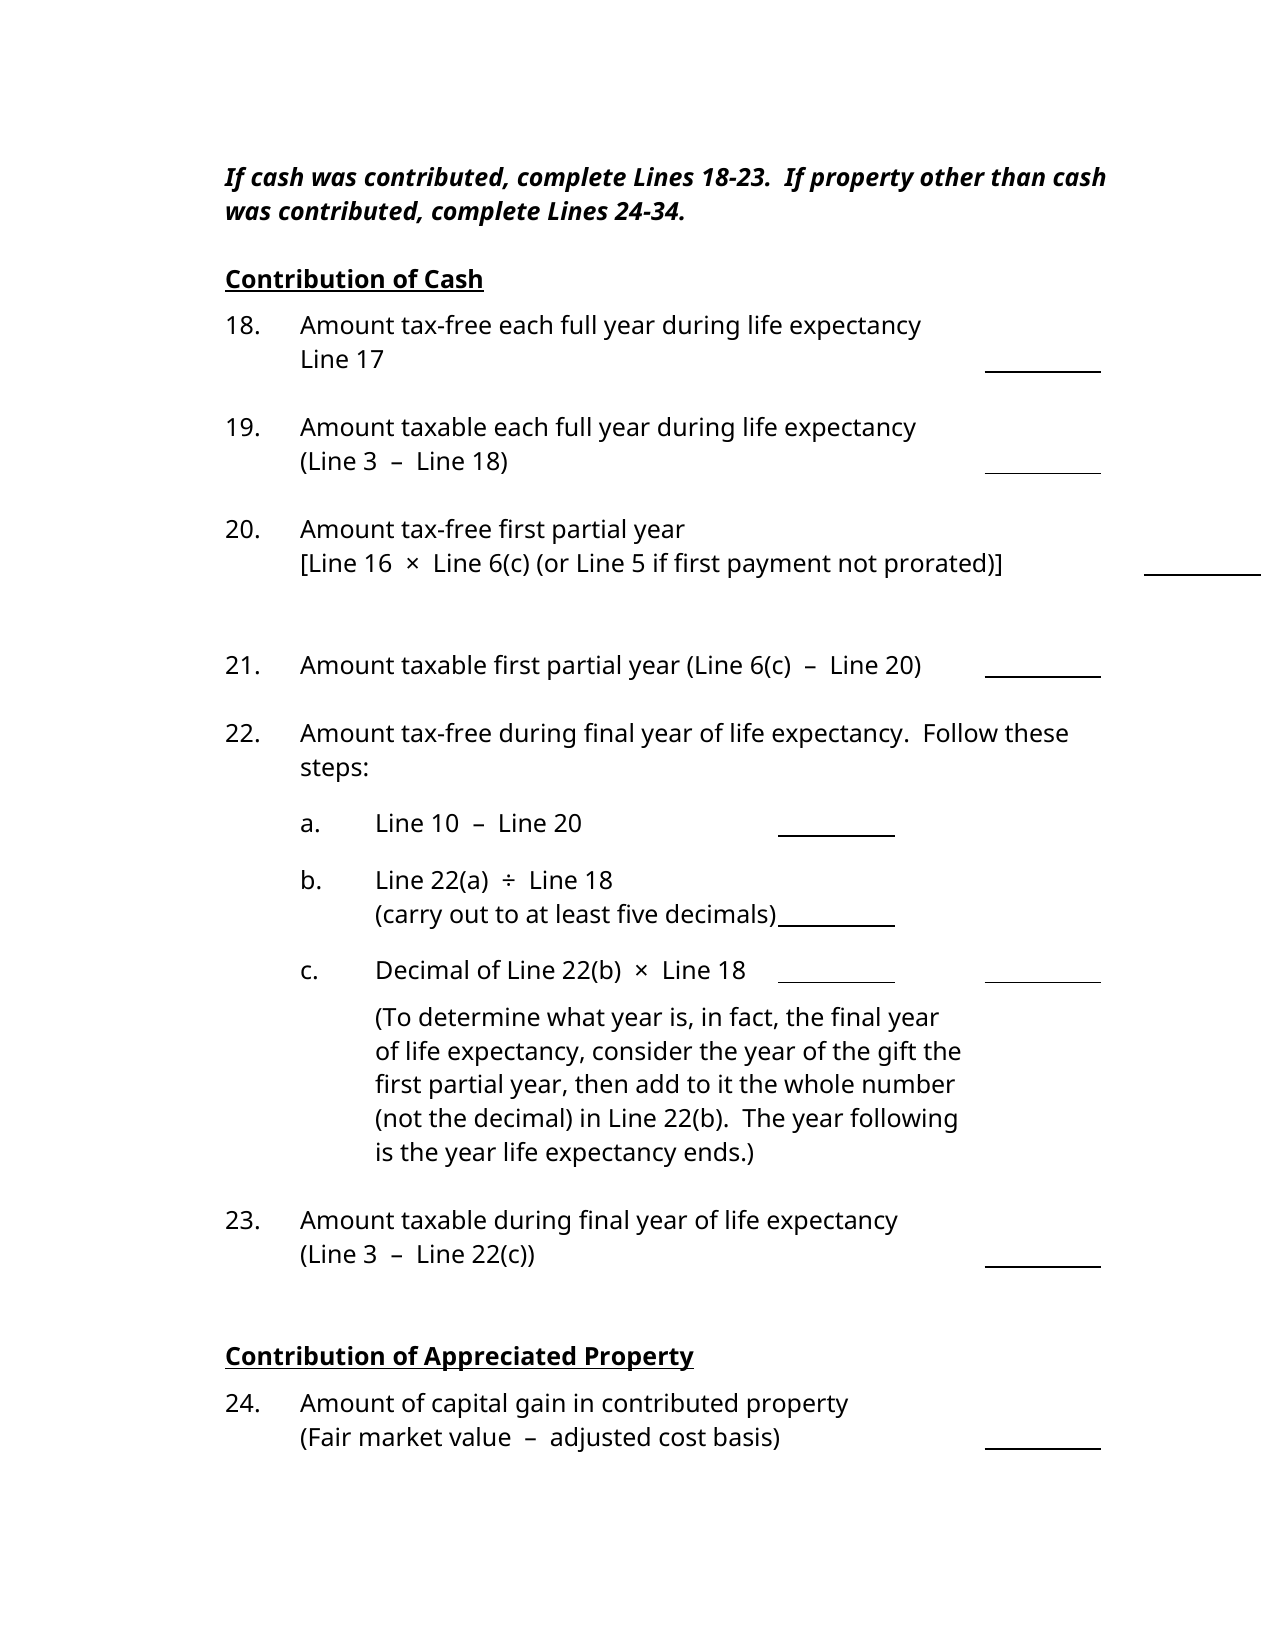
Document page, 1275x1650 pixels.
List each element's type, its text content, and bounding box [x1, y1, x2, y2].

text 22. Amount tax-free during final year of life expectancy. Follow these steps: [225, 716, 1125, 784]
text 21. Amount taxable first partial year (Line 6(c) – Line 20) [225, 648, 1125, 682]
text a. Line 10 – Line 20 [300, 806, 1125, 840]
text 24. Amount of capital gain in contributed property (Fair market value – adjusted cost basis) [225, 1386, 1125, 1453]
text Contribution of Cash [225, 262, 1125, 296]
text 23. Amount taxable during final year of life expectancy (Line 3 – Line 22(c)) [225, 1203, 1125, 1271]
text (To determine what year is, in fact, the final year of life expectancy, consider the year of the gift the first partial year, then add to it the whole number (not the decimal) in Line 22(b). The year following is the year life expectancy ends.) [300, 999, 1125, 1169]
text b. Line 22(a) ÷ Line 18 (carry out to at least five decimals) [300, 863, 1125, 931]
text 18. Amount tax-free each full year during life expectancy Line 17 [225, 308, 1125, 376]
text c. Decimal of Line 22(b) × Line 18 [300, 953, 1125, 987]
text If cash was contributed, complete Lines 18-23. If property other than cash was contributed, complete Lines 24-34. [225, 160, 1125, 228]
text Contribution of Appreciated Property [225, 1339, 1125, 1373]
text 20. Amount tax-free first partial year [Line 16 × Line 6(c) (or Line 5 if first payment not prorated)] [225, 512, 1125, 614]
text 19. Amount taxable each full year during life expectancy (Line 3 – Line 18) [225, 410, 1125, 478]
